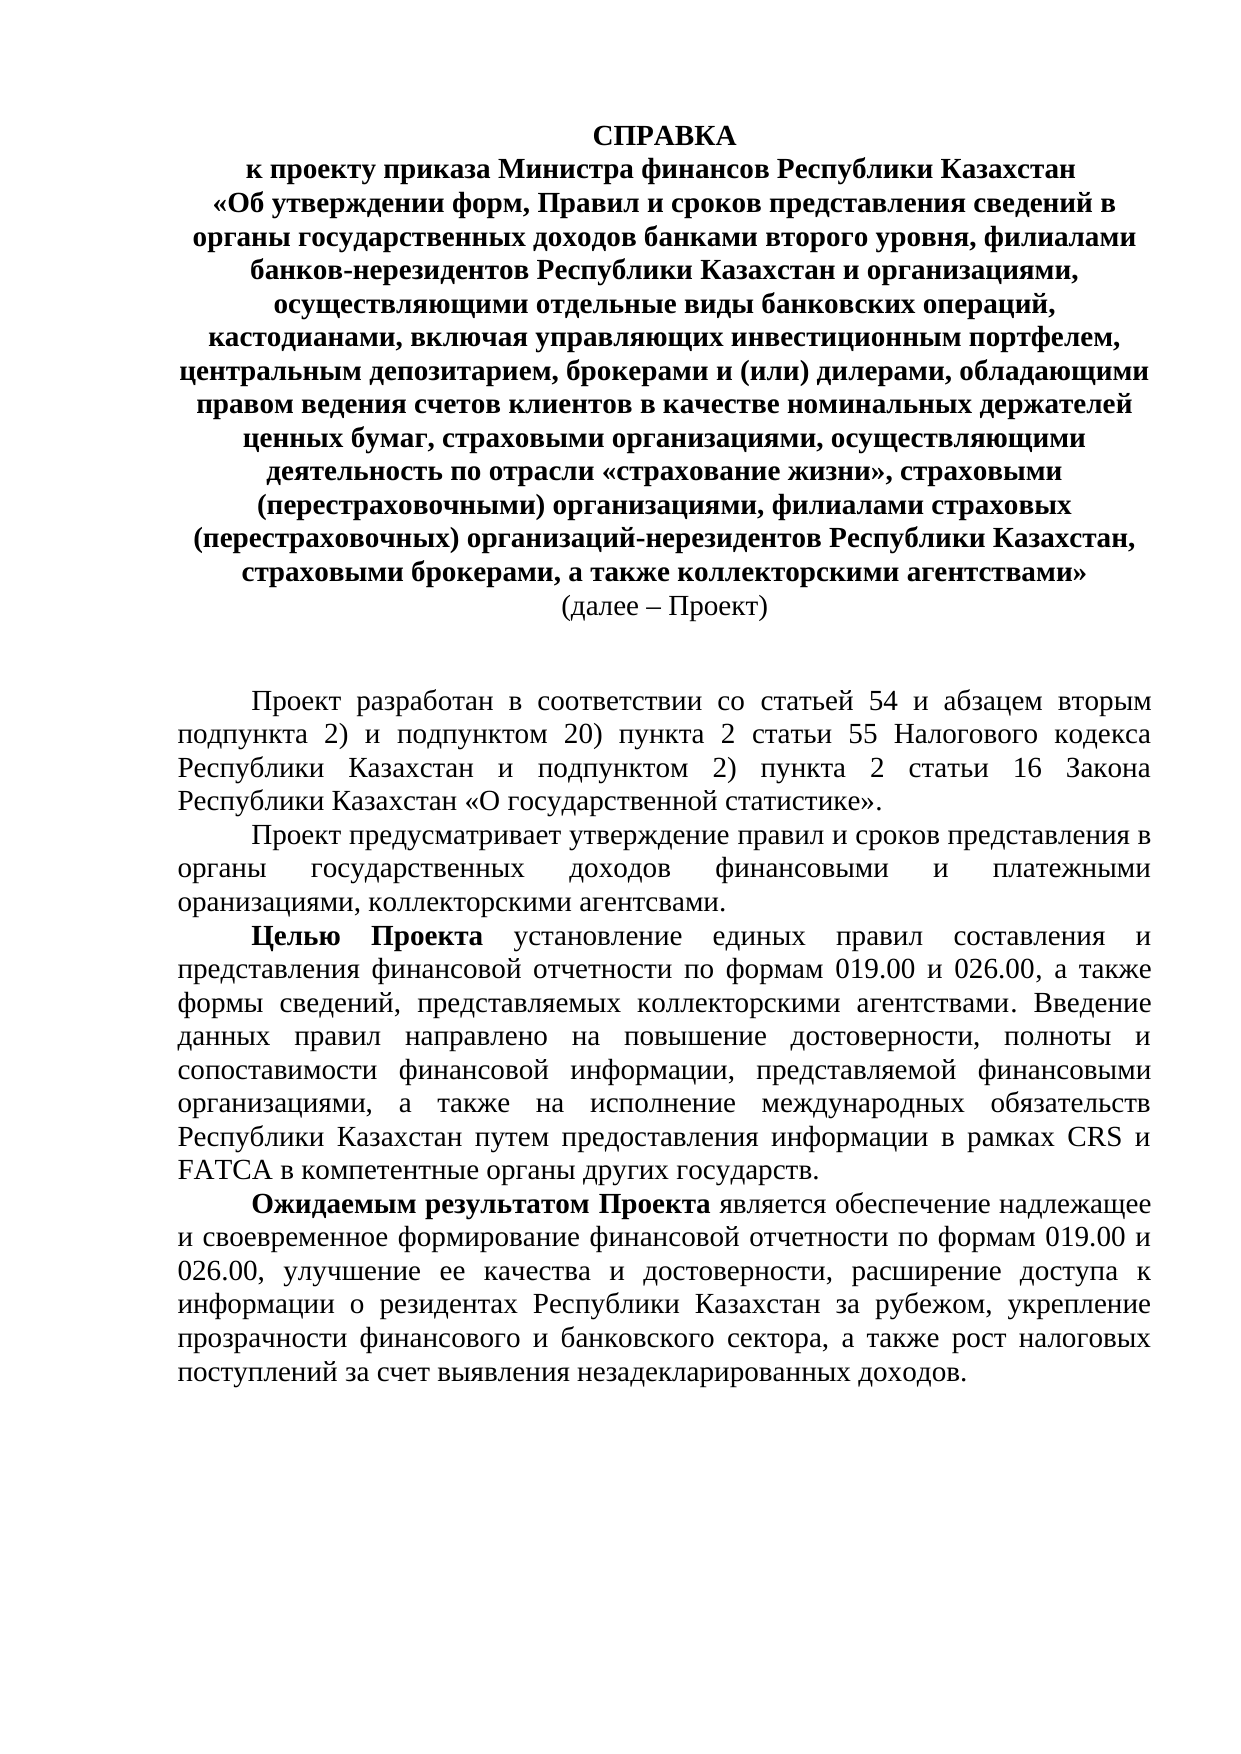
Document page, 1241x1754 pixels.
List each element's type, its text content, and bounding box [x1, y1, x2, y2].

text Проект разработан в соответствии со статьей 54 и абзацем вторым подпункта 2) и подпунктом 20) пункта 2 статьи 55 Налогового кодекса Республики Казахстан и подпунктом 2) пункта 2 статьи 16 Закона Республики Казахстан «О государственной статистике». [177, 683, 1152, 817]
text Целью Проекта установление единых правил составления и представления финансовой отчетности по формам 019.00 и 026.00, а также формы сведений, представляемых коллекторскими агентствами. Введение данных правил направлено на повышение достоверности, полноты и сопоставимости финансовой информации, представляемой финансовыми организациями, а также на исполнение международных обязательств Республики Казахстан путем предоставления информации в рамках CRS и FATCA в компетентные органы других государств. [177, 918, 1152, 1186]
subtitle СПРАВКА [177, 118, 1152, 152]
subtitle к проекту приказа Министра финансов Республики Казахстан «Об утверждении форм, Правил и сроков представления сведений в органы государственных доходов банками второго уровня, филиалами банков-нерезидентов Республики Казахстан и организациями, осуществляющими отдельные виды банковских операций, кастодианами, включая управляющих инвестиционным портфелем, центральным депозитарием, брокерами и (или) дилерами, обладающими правом ведения счетов клиентов в качестве номинальных держателей ценных бумаг, страховыми организациями, осуществляющими деятельность по отрасли «страхование жизни», страховыми (перестраховочными) организациями, филиалами страховых (перестраховочных) организаций-нерезидентов Республики Казахстан, страховыми брокерами, а также коллекторскими агентствами» (далее – Проект) [177, 152, 1152, 621]
text Проект предусматривает утверждение правил и сроков представления в органы государственных доходов финансовыми и платежными оранизациями, коллекторскими агентсвами. [177, 817, 1152, 918]
text Ожидаемым результатом Проекта является обеспечение надлежащее и своевременное формирование финансовой отчетности по формам 019.00 и 026.00, улучшение ее качества и достоверности, расширение доступа к информации о резидентах Республики Казахстан за рубежом, укрепление прозрачности финансового и банковского сектора, а также рост налоговых поступлений за счет выявления незадекларированных доходов. [177, 1186, 1152, 1387]
